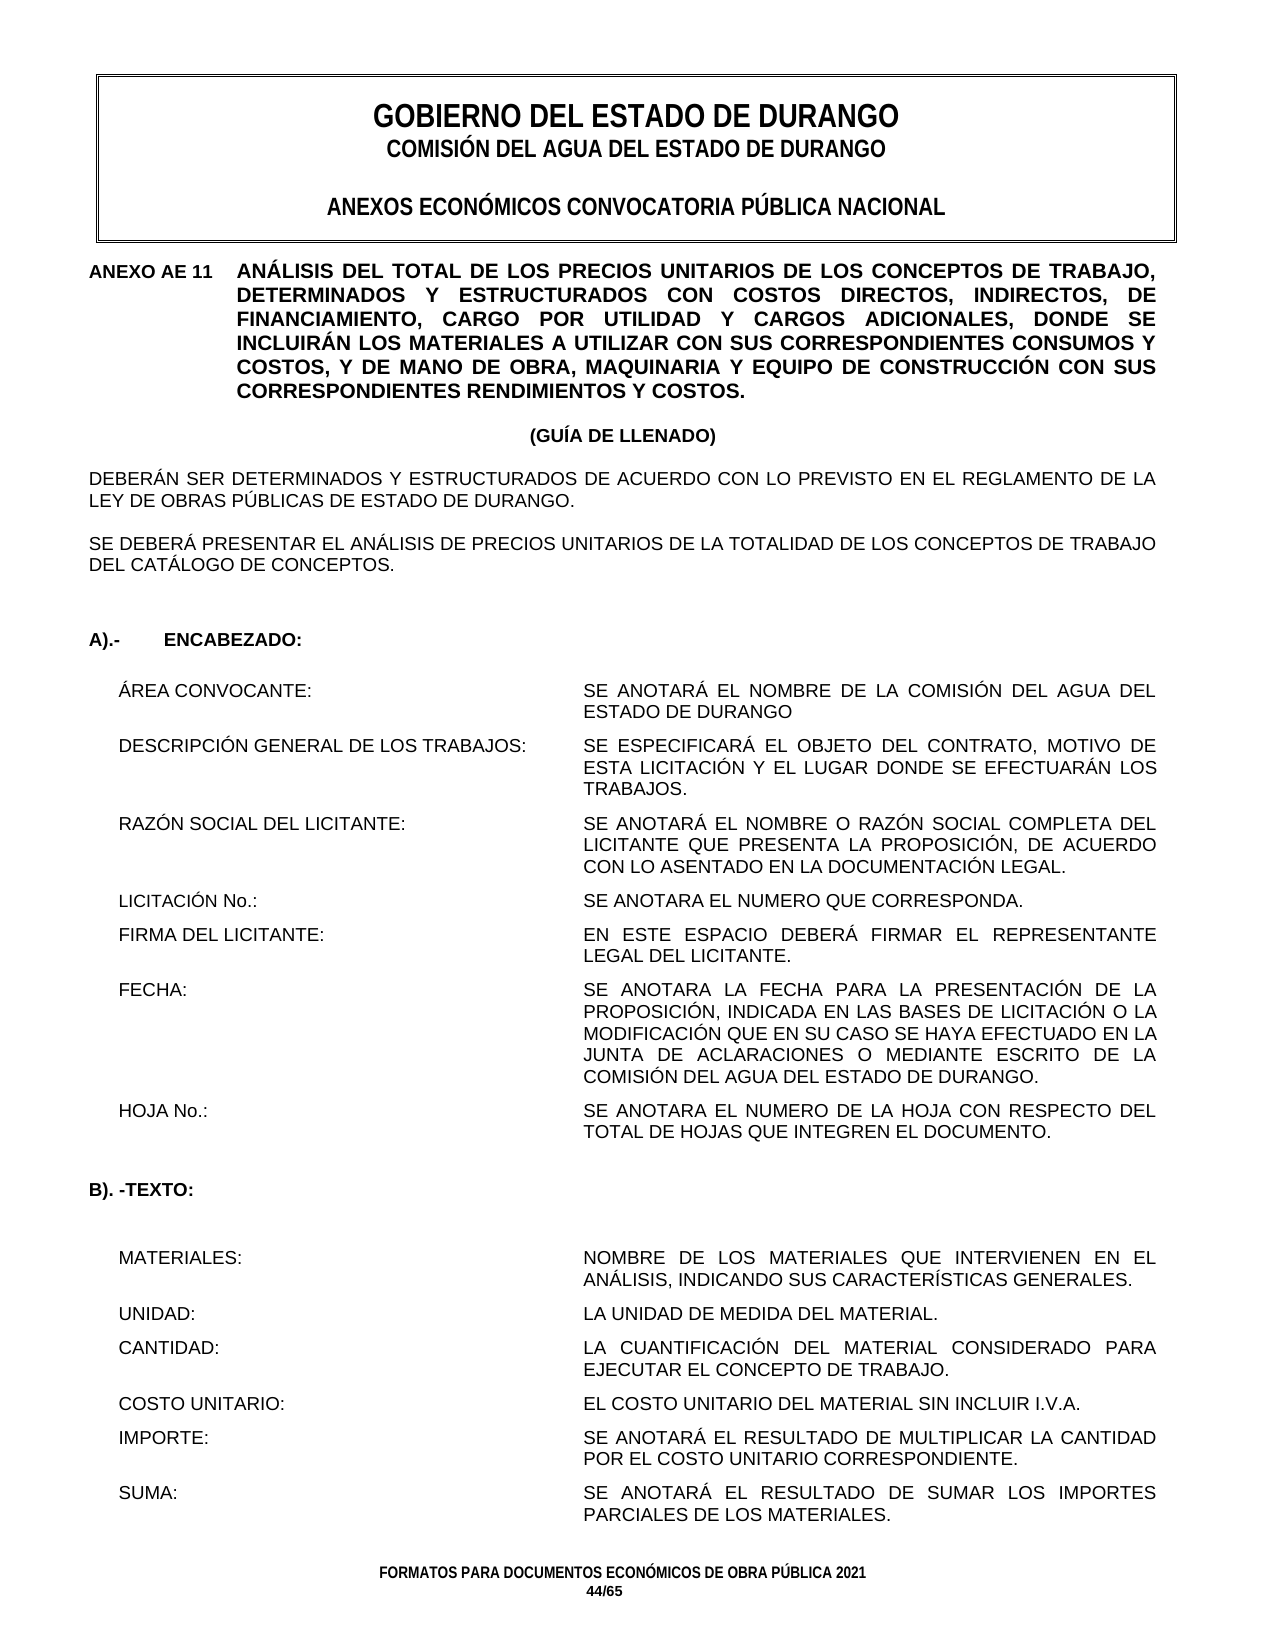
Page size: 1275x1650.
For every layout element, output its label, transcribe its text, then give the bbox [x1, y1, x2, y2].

text B). -TEXTO: [89, 1179, 1157, 1201]
text LICITACIÓN No.: SE ANOTARA EL NUMERO QUE CORRESPONDA. [118, 889, 1157, 911]
text UNIDAD: LA UNIDAD DE MEDIDA DEL MATERIAL. [118, 1303, 1157, 1324]
text HOJA No.: SE ANOTARA EL NUMERO DE LA HOJA CON RESPECTO DEL TOTAL DE HOJAS QUE INTEGREN EL DOCUMENTO. [118, 1099, 1157, 1143]
text DEBERÁN SER DETERMINADOS Y ESTRUCTURADOS DE ACUERDO CON LO PREVISTO EN EL REGLAMENTO DE LA LEY DE OBRAS PÚBLICAS DE ESTADO DE DURANGO. [89, 468, 1157, 511]
text CANTIDAD: LA CUANTIFICACIÓN DEL MATERIAL CONSIDERADO PARA EJECUTAR EL CONCEPTO DE TRABAJO. [118, 1337, 1157, 1380]
text FECHA: SE ANOTARA LA FECHA PARA LA PRESENTACIÓN DE LA PROPOSICIÓN, INDICADA EN LAS BASES DE LICITACIÓN O LA MODIFICACIÓN QUE EN SU CASO SE HAYA EFECTUADO EN LA JUNTA DE ACLARACIONES O MEDIANTE ESCRITO DE LA COMISIÓN DEL AGUA DEL ESTADO DE DURANGO. [118, 979, 1157, 1087]
text RAZÓN SOCIAL DEL LICITANTE: SE ANOTARÁ EL NOMBRE O RAZÓN SOCIAL COMPLETA DEL LICITANTE QUE PRESENTA LA PROPOSICIÓN, DE ACUERDO CON LO ASENTADO EN LA DOCUMENTACIÓN LEGAL. [118, 812, 1157, 877]
text MATERIALES: NOMBRE DE LOS MATERIALES QUE INTERVIENEN EN EL ANÁLISIS, INDICANDO SUS CARACTERÍSTICAS GENERALES. [118, 1247, 1157, 1290]
text SUMA: SE ANOTARÁ EL RESULTADO DE SUMAR LOS IMPORTES PARCIALES DE LOS MATERIALES. [118, 1482, 1157, 1525]
text SE DEBERÁ PRESENTAR EL ANÁLISIS DE PRECIOS UNITARIOS DE LA TOTALIDAD DE LOS CONCEPTOS DE TRABAJO DEL CATÁLOGO DE CONCEPTOS. [89, 532, 1157, 576]
text COSTO UNITARIO: EL COSTO UNITARIO DEL MATERIAL SIN INCLUIR I.V.A. [118, 1392, 1157, 1414]
text IMPORTE: SE ANOTARÁ EL RESULTADO DE MULTIPLICAR LA CANTIDAD POR EL COSTO UNITARIO CORRESPONDIENTE. [118, 1427, 1157, 1470]
text ÁREA CONVOCANTE: SE ANOTARÁ EL NOMBRE DE LA COMISIÓN DEL AGUA DEL ESTADO DE DURANGO [118, 679, 1157, 723]
text FIRMA DEL LICITANTE: EN ESTE ESPACIO DEBERÁ FIRMAR EL REPRESENTANTE LEGAL DEL LICITANTE. [118, 923, 1157, 967]
text A).- ENCABEZADO: [89, 629, 1082, 650]
text DESCRIPCIÓN GENERAL DE LOS TRABAJOS: SE ESPECIFICARÁ EL OBJETO DEL CONTRATO, MOTIVO DE ESTA LICITACIÓN Y EL LUGAR DONDE SE EFECTUARÁN LOS TRABAJOS. [118, 735, 1157, 800]
